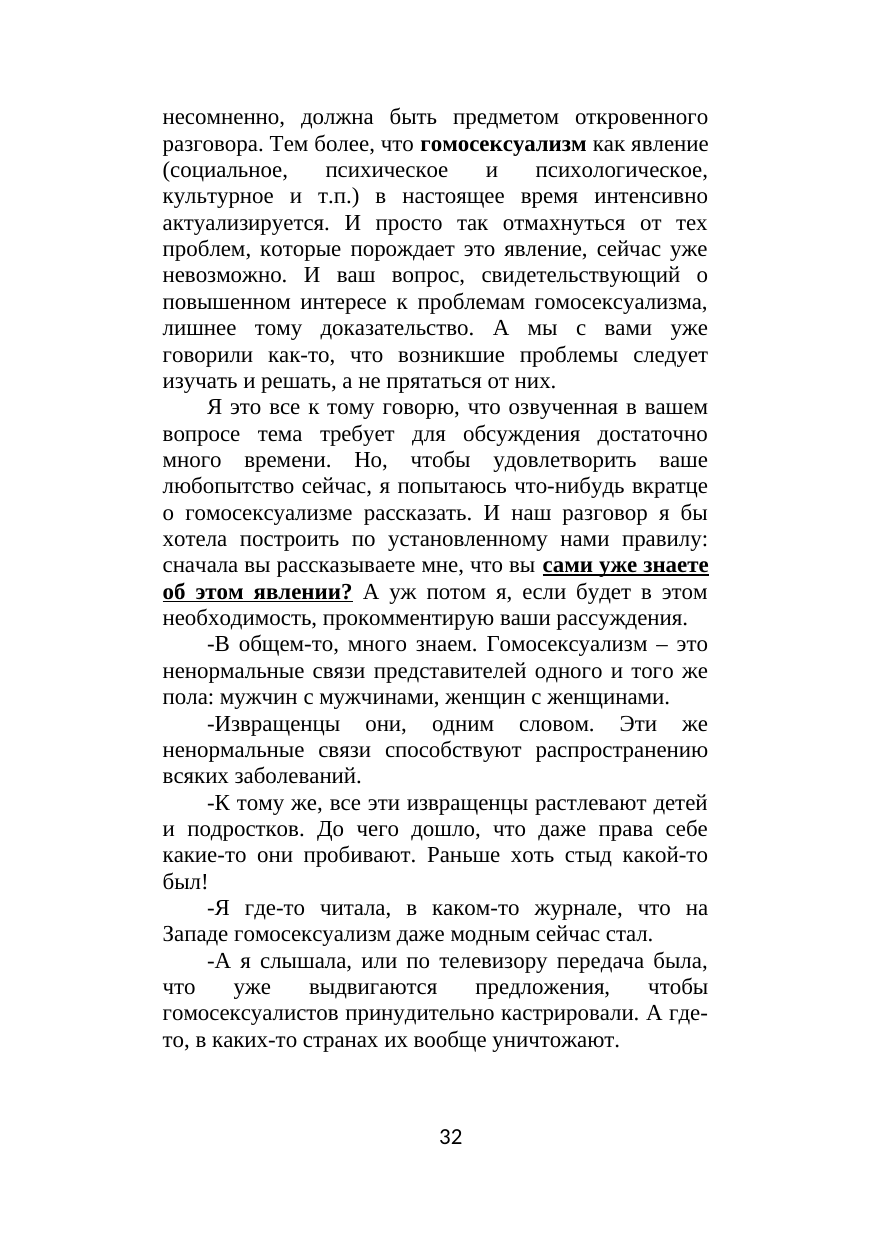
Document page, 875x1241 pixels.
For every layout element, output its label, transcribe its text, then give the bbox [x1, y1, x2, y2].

text -Извращенцы они, одним словом. Эти же ненормальные связи способствуют распространению всяких заболеваний. [162, 709, 709, 789]
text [162, 103, 709, 393]
text -А я слышала, или по телевизору передача была, что уже выдвигаются предложения, чтобы гомосексуалистов принудительно кастрировали. А где-то, в каких-то странах их вообще уничтожают. [162, 947, 709, 1052]
text -Я где-то читала, в каком-то журнале, что на Западе гомосексуализм даже модным сейчас стал. [162, 894, 709, 947]
text -В общем-то, много знаем. Гомосексуализм – это ненормальные связи представителей одного и того же пола: мужчин с мужчинами, женщин с женщинами. [162, 631, 709, 709]
text Я это все к тому говорю, что озвученная в вашем вопросе тема требует для обсуждения достаточно много времени. Но, чтобы удовлетворить ваше любопытство сейчас, я попытаюсь что-нибудь вкратце о гомосексуализме рассказать. И наш разговор я бы хотела построить по установленному нами правилу: сначала вы рассказываете мне, что вы сами уже знаете об этом явлении? А уж потом я, если будет в этом необходимость, прокомментирую ваши рассуждения. [162, 393, 709, 631]
text -К тому же, все эти извращенцы растлевают детей и подростков. До чего дошло, что даже права себе какие-то они пробивают. Раньше хоть стыд какой-то был! [162, 789, 709, 894]
